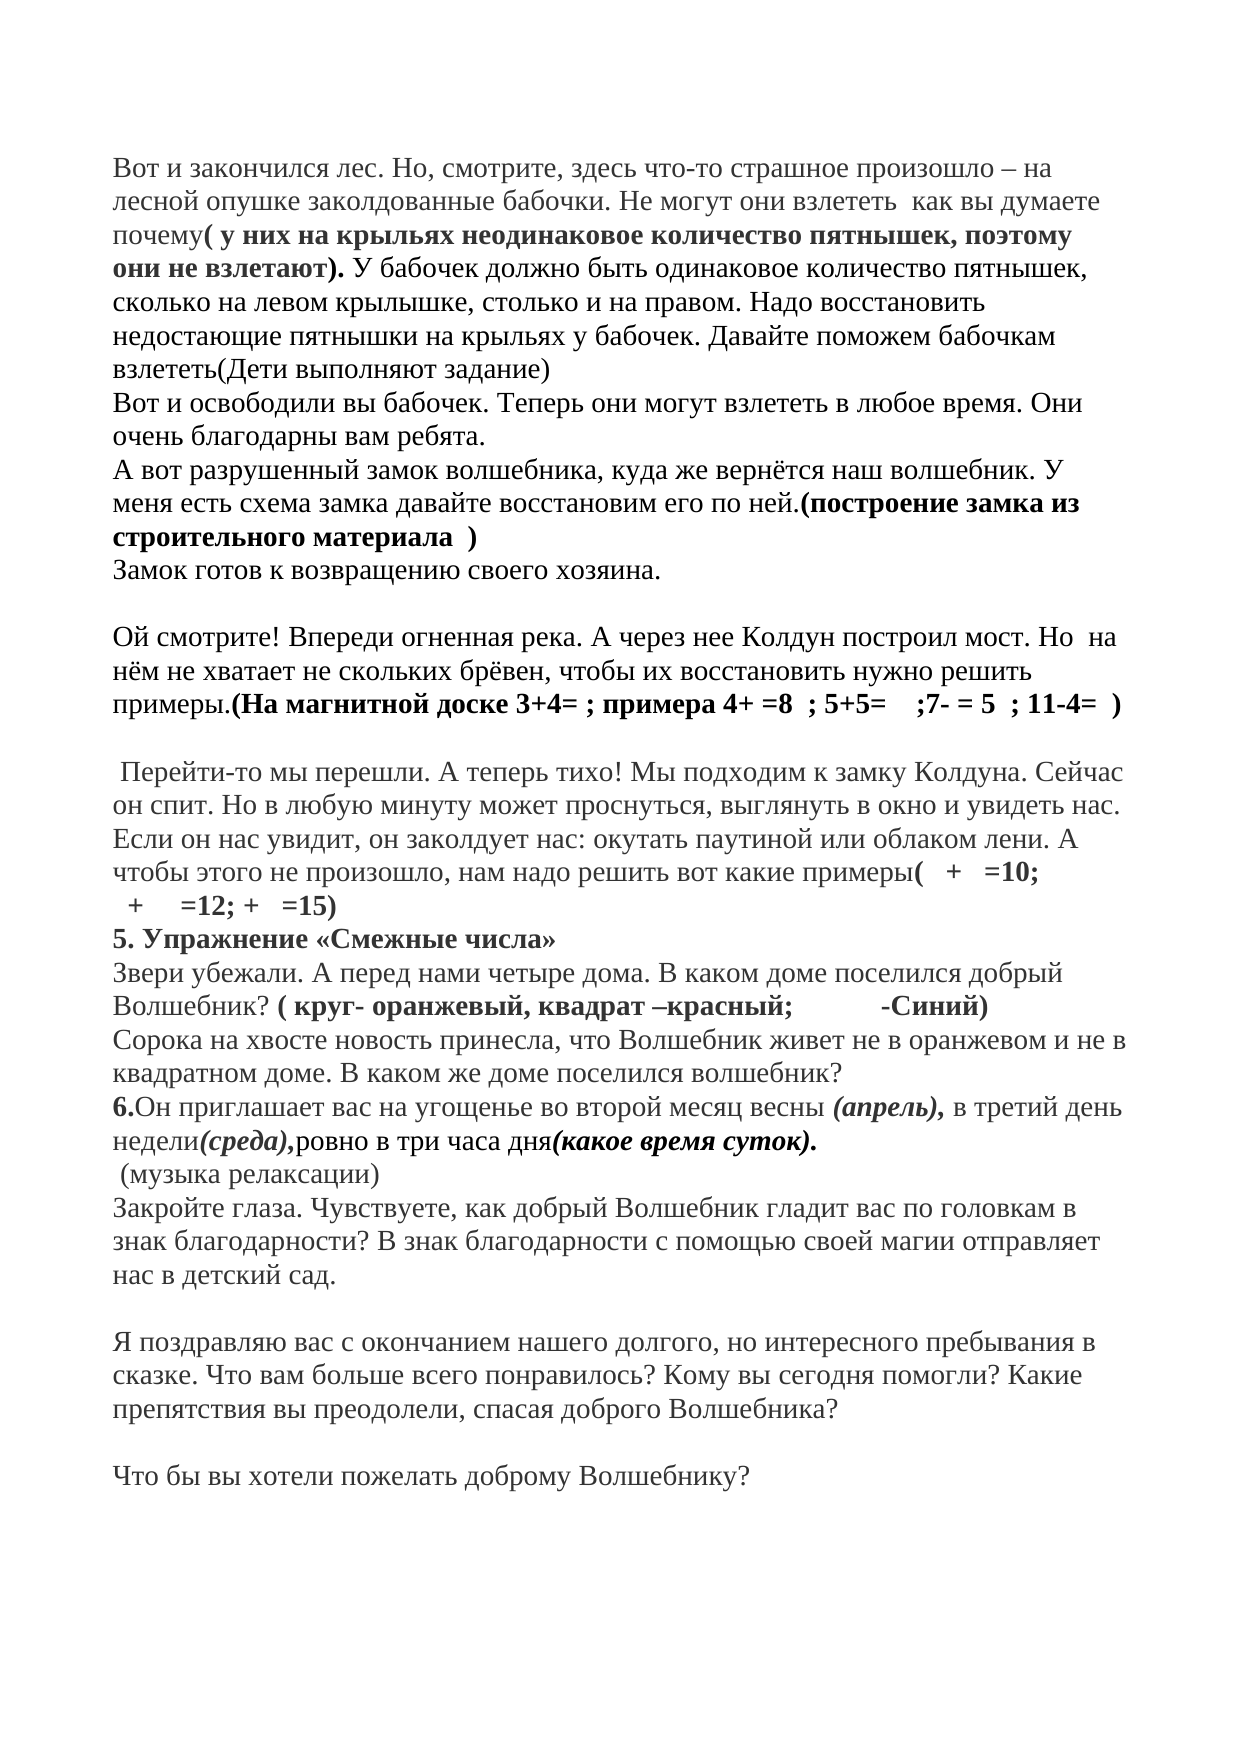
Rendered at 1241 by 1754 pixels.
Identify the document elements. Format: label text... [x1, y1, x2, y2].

text + =12; + =15) [112, 888, 1128, 921]
text Замок готов к возвращению своего хозяина. [112, 552, 1128, 586]
text 6.Он приглашает вас на угощенье во второй месяц весны (апрель), в третий день недели(среда),ровно в три часа дня(какое время суток). [112, 1089, 1128, 1156]
text 5. Упражнение «Смежные числа» [112, 921, 1128, 955]
text А вот разрушенный замок волшебника, куда же вернётся наш волшебник. У меня есть схема замка давайте восстановим его по ней.(построение замка из строительного материала ) [112, 452, 1128, 552]
text Звери убежали. А перед нами четыре дома. В каком доме поселился добрый Волшебник? ( круг- оранжевый, квадрат –красный; -Синий) [112, 955, 1128, 1022]
text Что бы вы хотели пожелать доброму Волшебнику? [112, 1458, 1128, 1492]
text Я поздравляю вас с окончанием нашего долгого, но интересного пребывания в сказке. Что вам больше всего понравилось? Кому вы сегодня помогли? Какие препятствия вы преодолели, спасая доброго Волшебника? [112, 1324, 1128, 1424]
text Вот и закончился лес. Но, смотрите, здесь что-то страшное произошло – на лесной опушке заколдованные бабочки. Не могут они взлететь как вы думаете почему( у них на крыльях неодинаковое количество пятнышек, поэтому они не взлетают). У бабочек должно быть одинаковое количество пятнышек, сколько на левом крылышке, столько и на правом. Надо восстановить недостающие пятнышки на крыльях у бабочек. Давайте поможем бабочкам взлететь(Дети выполняют задание) [112, 150, 1128, 385]
text Перейти-то мы перешли. А теперь тихо! Мы подходим к замку Колдуна. Сейчас он спит. Но в любую минуту может проснуться, выглянуть в окно и увидеть нас. Если он нас увидит, он заколдует нас: окутать паутиной или облаком лени. А чтобы этого не произошло, нам надо решить вот какие примеры( + =10; [112, 754, 1128, 888]
text Сорока на хвосте новость принесла, что Волшебник живет не в оранжевом и не в квадратном доме. В каком же доме поселился волшебник? [112, 1022, 1128, 1089]
text Вот и освободили вы бабочек. Теперь они могут взлететь в любое время. Они очень благодарны вам ребята. [112, 385, 1128, 452]
text (музыка релаксации) [112, 1156, 1128, 1190]
text Ой смотрите! Впереди огненная река. А через нее Колдун построил мост. Но на нём не хватает не скольких брёвен, чтобы их восстановить нужно решить примеры.(На магнитной доске 3+4= ; примера 4+ =8 ; 5+5= ;7- = 5 ; 11-4= ) [112, 619, 1128, 720]
text Закройте глаза. Чувствуете, как добрый Волшебник гладит вас по головкам в знак благодарности? В знак благодарности с помощью своей магии отправляет нас в детский сад. [112, 1190, 1128, 1290]
